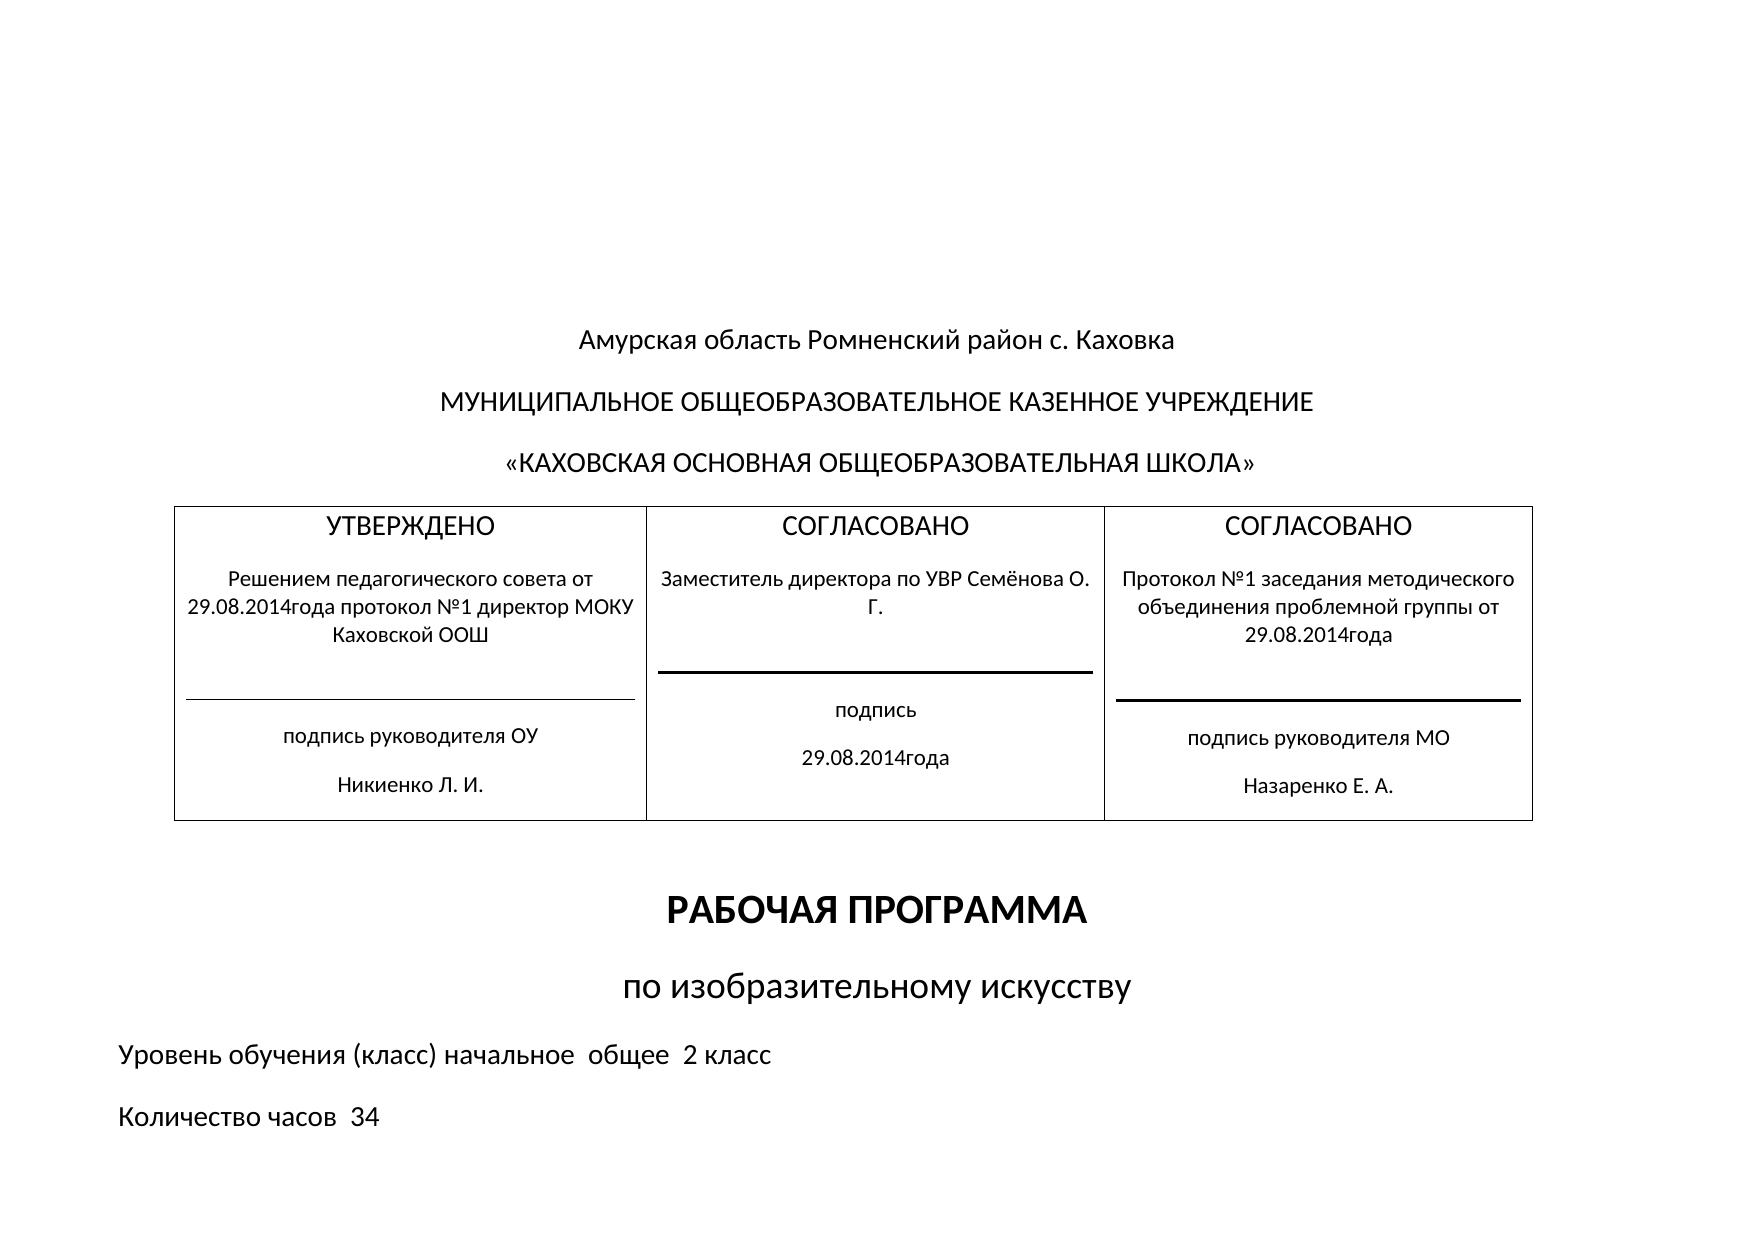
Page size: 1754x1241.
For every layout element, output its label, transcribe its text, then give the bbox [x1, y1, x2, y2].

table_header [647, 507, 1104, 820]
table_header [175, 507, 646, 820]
text Амурская область Ромненский район с. Каховка [118, 321, 1636, 357]
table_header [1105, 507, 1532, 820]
text Количество часов 34 [118, 1098, 1636, 1133]
text РАБОЧАЯ ПРОГРАММА [118, 883, 1636, 934]
text «КАХОВСКАЯ ОСНОВНАЯ ОБЩЕОБРАЗОВАТЕЛЬНАЯ ШКОЛА» [118, 444, 1636, 480]
text по изобразительному искусству [118, 962, 1636, 1008]
text МУНИЦИПАЛЬНОЕ ОБЩЕОБРАЗОВАТЕЛЬНОЕ КАЗЕННОЕ УЧРЕЖДЕНИЕ [118, 383, 1636, 418]
text Уровень обучения (класс) начальное общее 2 класс [118, 1036, 1636, 1072]
